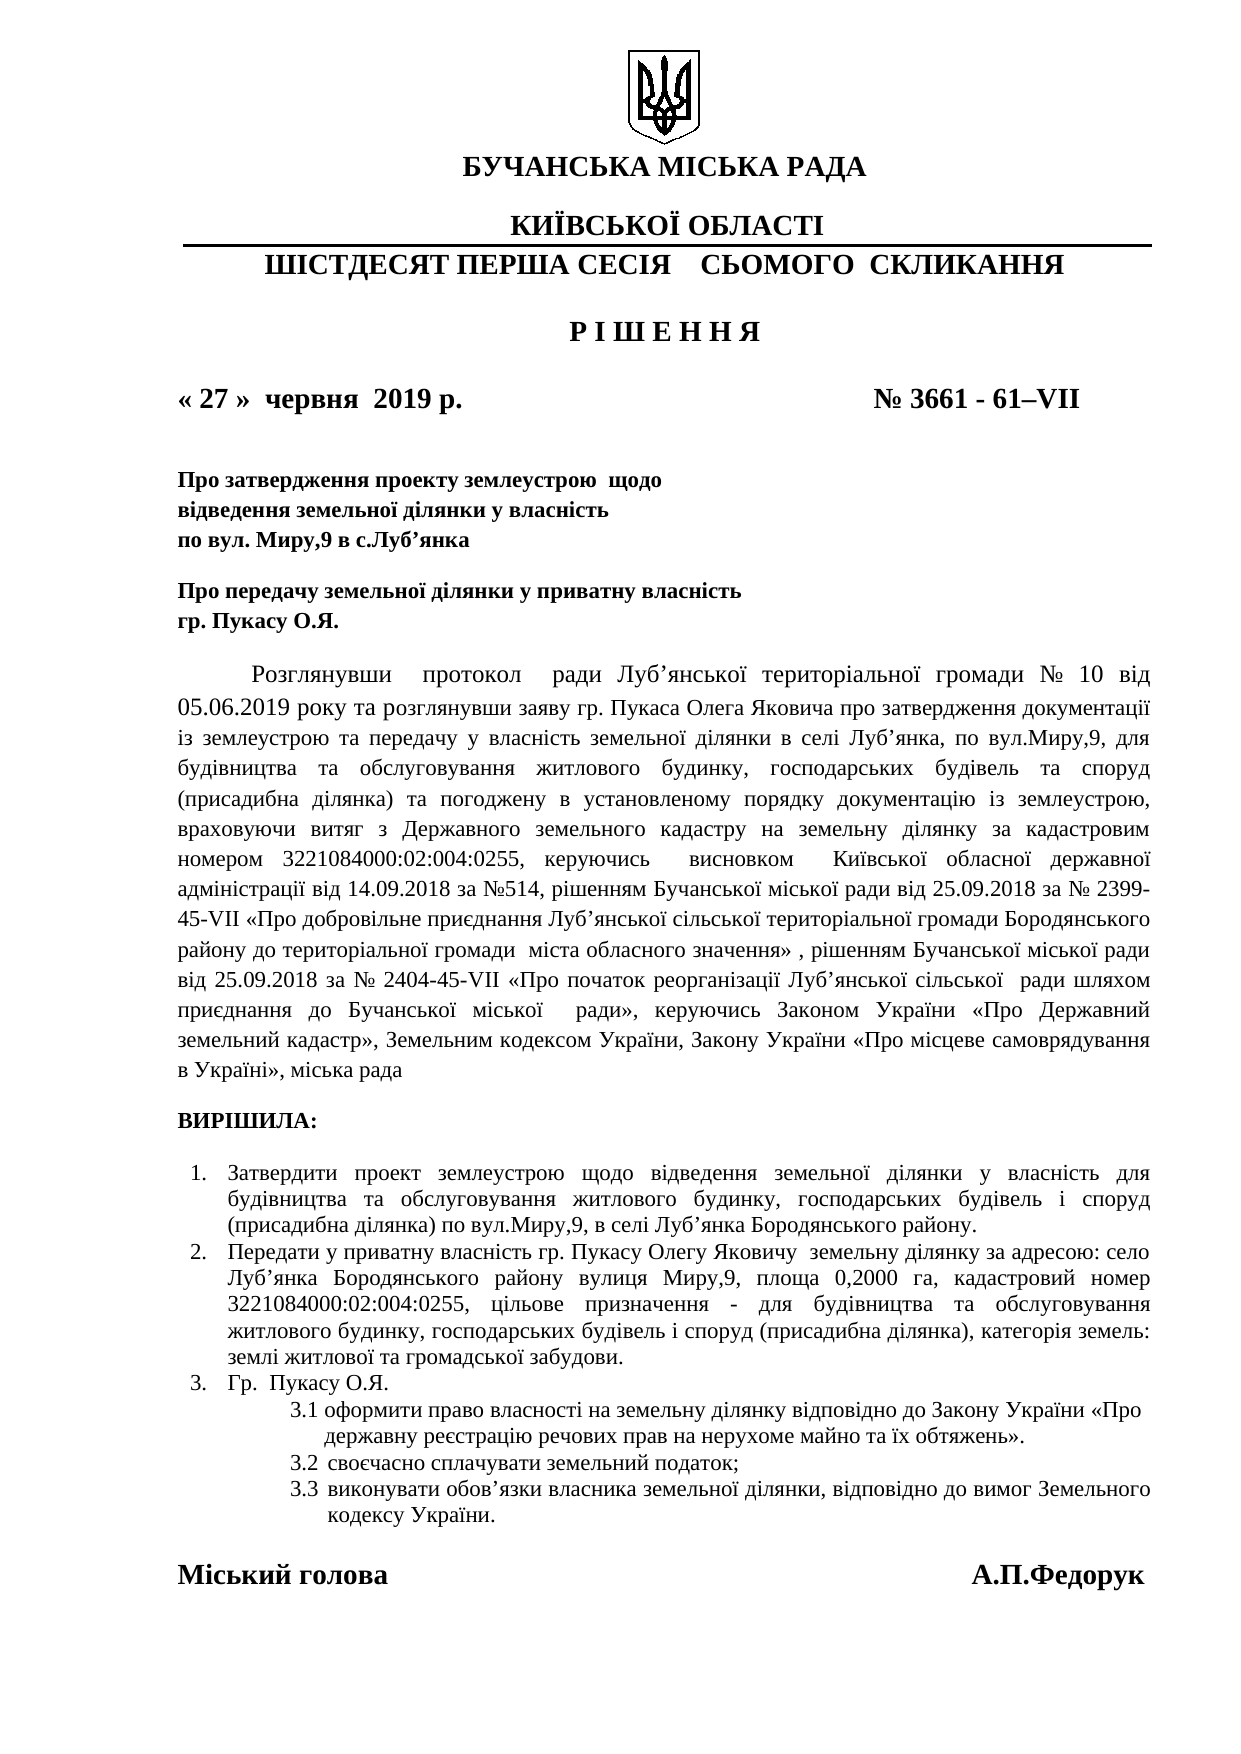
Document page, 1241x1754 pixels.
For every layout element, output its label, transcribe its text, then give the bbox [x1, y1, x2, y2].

list Затвердити проект землеустрою щодо відведення земельної ділянки у власність для будівництва та обслуговування житлового будинку, господарських будівель і споруд (присадибна ділянка) по вул.Миру,9, в селі Луб’янка Бородянського району. [190, 1159, 1152, 1238]
text Міський голова А.П.Федорук [177, 1557, 1152, 1590]
list Передати у приватну власність гр. Пукасу Олегу Яковичу земельну ділянку за адресою: село Луб’янка Бородянського району вулиця Миру,9, площа , кадастровий номер 3221084000:02:004:0255, цільове призначення - для будівництва та обслуговування житлового будинку, господарських будівель і споруд (присадибна ділянка), категорія земель: землі житлової та громадської забудови. [190, 1238, 1152, 1369]
text державну реєстрацію речових прав на нерухоме майно та їх обтяжень». [290, 1422, 1152, 1448]
list Гр. Пукасу О.Я. [190, 1369, 1152, 1396]
text Про затвердження проекту землеустрою щодо відведення земельної ділянки у власність по вул. Миру,9 в с.Луб’янка [177, 466, 1152, 553]
text 3.1 оформити право власності на земельну ділянку відповідно до Закону України «Про [290, 1396, 1152, 1422]
list виконувати обов’язки власника земельної ділянки, відповідно до вимог Земельного кодексу України. [290, 1475, 1152, 1528]
text ШІСТДЕСЯТ ПЕРША СЕСІЯ СЬОМОГО СКЛИКАННЯ [177, 247, 1152, 281]
text КИЇВСЬКОЇ ОБЛАСТІ [183, 208, 1152, 244]
text Про передачу земельної ділянки у приватну власність гр. Пукасу О.Я. [177, 577, 1152, 634]
list своєчасно сплачувати земельний податок; [290, 1448, 1152, 1475]
text « 27 » червня 2019 р. № 3661 - 61–VІІ [177, 381, 1152, 415]
text Розглянувши протокол ради Луб’янської територіальної громади № 10 від 05.06.2019 року та розглянувши заяву гр. Пукаса Олега Яковича про затвердження документації із землеустрою та передачу у власність земельної ділянки в селі Луб’янка, по вул.Миру,9, для будівництва та обслуговування житлового будинку, господарських будівель та споруд (присадибна ділянка) та погоджену в установленому порядку документацію із землеустрою, враховуючи витяг з Державного земельного кадастру на земельну ділянку за кадастровим номером 3221084000:02:004:0255, керуючись висновком Київської обласної державної адміністрації від 14.09.2018 за №514, рішенням Бучанської міської ради від 25.09.2018 за № 2399-45-VІІ «Про добровільне приєднання Луб’янської сільської територіальної громади Бородянського району до територіальної громади міста обласного значення» , рішенням Бучанської міської ради від 25.09.2018 за № 2404-45-VІІ «Про початок реорганізації Луб’янської сільської ради шляхом приєднання до Бучанської міської ради», керуючись Законом України «Про Державний земельний кадастр», Земельним кодексом України, Закону України «Про місцеве самоврядування в Україні», міська рада [177, 659, 1152, 1083]
text Р І Ш Е Н Н Я [177, 314, 1152, 348]
text БУЧАНСЬКА МІСЬКА РАДА [177, 149, 1152, 183]
text ВИРІШИЛА: [177, 1108, 1152, 1134]
